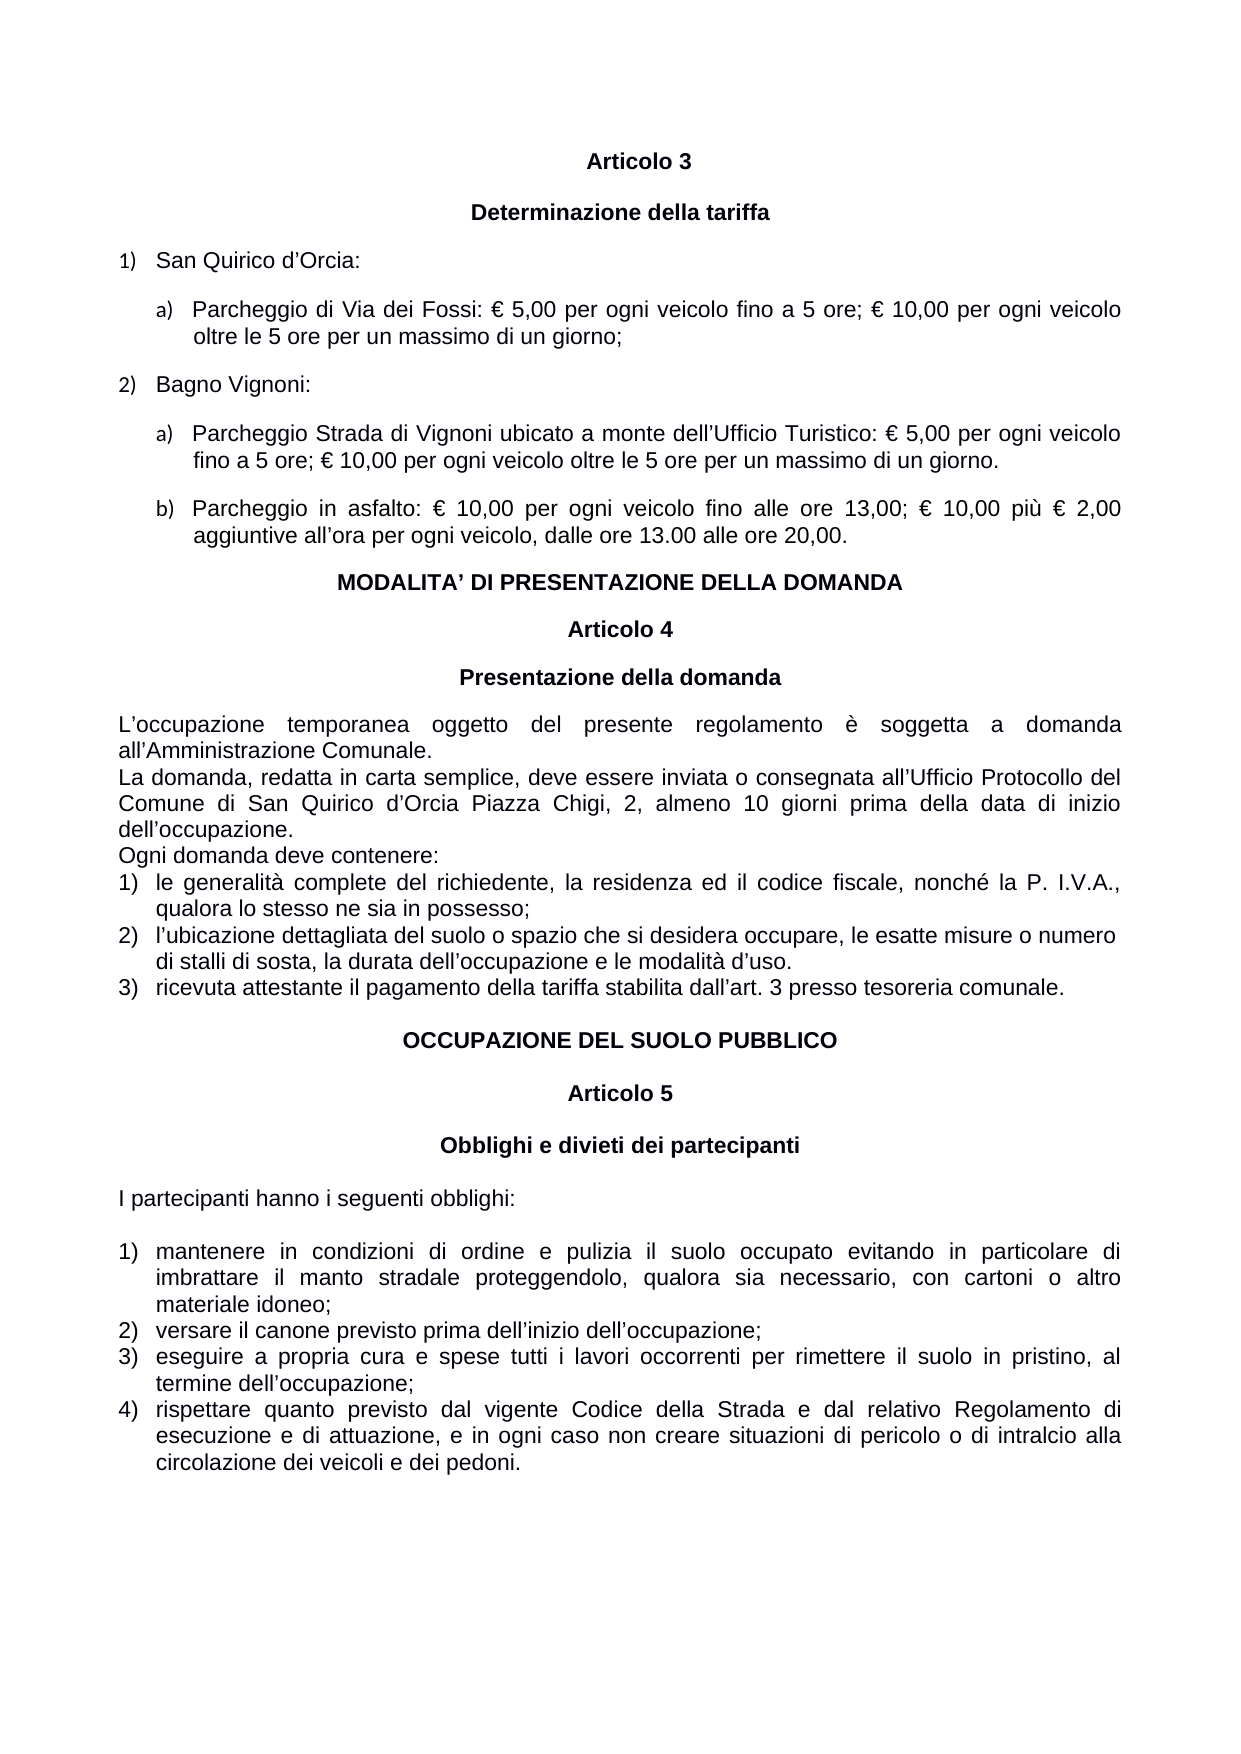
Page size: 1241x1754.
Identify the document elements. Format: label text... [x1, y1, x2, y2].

list Parcheggio Strada di Vignoni ubicato a monte dell’Ufficio Turistico: € 5,00 per ogni veicolo fino a 5 ore; € 10,00 per ogni veicolo oltre le 5 ore per un massimo di un giorno. [156, 419, 1122, 473]
list di stalli di sosta, la durata dell’occupazione e le modalità d’uso. [156, 948, 1122, 974]
list rispettare quanto previsto dal vigente Codice della Strada e dal relativo Regolamento di esecuzione e di attuazione, e in ogni caso non creare situazioni di pericolo o di intralcio alla circolazione dei veicoli e dei pedoni. [118, 1396, 1122, 1475]
text Articolo 5 [118, 1080, 1122, 1106]
list Parcheggio in asfalto: € 10,00 per ogni veicolo fino alle ore 13,00; € 10,00 più € 2,00 aggiuntive all’ora per ogni veicolo, dalle ore 13.00 alle ore 20,00. [156, 494, 1122, 548]
text Articolo 4 [118, 616, 1122, 643]
text Obblighi e divieti dei partecipanti [118, 1132, 1122, 1159]
list l’ubicazione dettagliata del suolo o spazio che si desidera occupare, le esatte misure o numero [118, 922, 1122, 948]
list eseguire a propria cura e spese tutti i lavori occorrenti per rimettere il suolo in pristino, al termine dell’occupazione; [118, 1343, 1122, 1396]
text Ogni domanda deve contenere: [118, 842, 1122, 869]
list versare il canone previsto prima dell’inizio dell’occupazione; [118, 1317, 1122, 1343]
text L’occupazione temporanea oggetto del presente regolamento è soggetta a domanda all’Amministrazione Comunale. [118, 711, 1122, 763]
text La domanda, redatta in carta semplice, deve essere inviata o consegnata all’Ufficio Protocollo del Comune di San Quirico d’Orcia Piazza Chigi, 2, almeno 10 giorni prima della data di inizio dell’occupazione. [118, 763, 1122, 842]
text Presentazione della domanda [118, 663, 1122, 690]
list le generalità complete del richiedente, la residenza ed il codice fiscale, nonché la P. I.V.A., qualora lo stesso ne sia in possesso; [118, 869, 1122, 922]
text I partecipanti hanno i seguenti obblighi: [118, 1185, 1122, 1211]
text Determinazione della tariffa [118, 199, 1122, 225]
text MODALITA’ DI PRESENTAZIONE DELLA DOMANDA [118, 569, 1122, 596]
list Bagno Vignoni: [118, 370, 1122, 398]
list Articolo 3 [156, 148, 1122, 174]
list mantenere in condizioni di ordine e pulizia il suolo occupato evitando in particolare di imbrattare il manto stradale proteggendolo, qualora sia necessario, con cartoni o altro materiale idoneo; [118, 1238, 1122, 1317]
list Parcheggio di Via dei Fossi: € 5,00 per ogni veicolo fino a 5 ore; € 10,00 per ogni veicolo oltre le 5 ore per un massimo di un giorno; [156, 295, 1122, 349]
list ricevuta attestante il pagamento della tariffa stabilita dall’art. 3 presso tesoreria comunale. [118, 974, 1122, 1001]
text OCCUPAZIONE DEL SUOLO PUBBLICO [118, 1027, 1122, 1053]
list San Quirico d’Orcia: [118, 246, 1122, 274]
